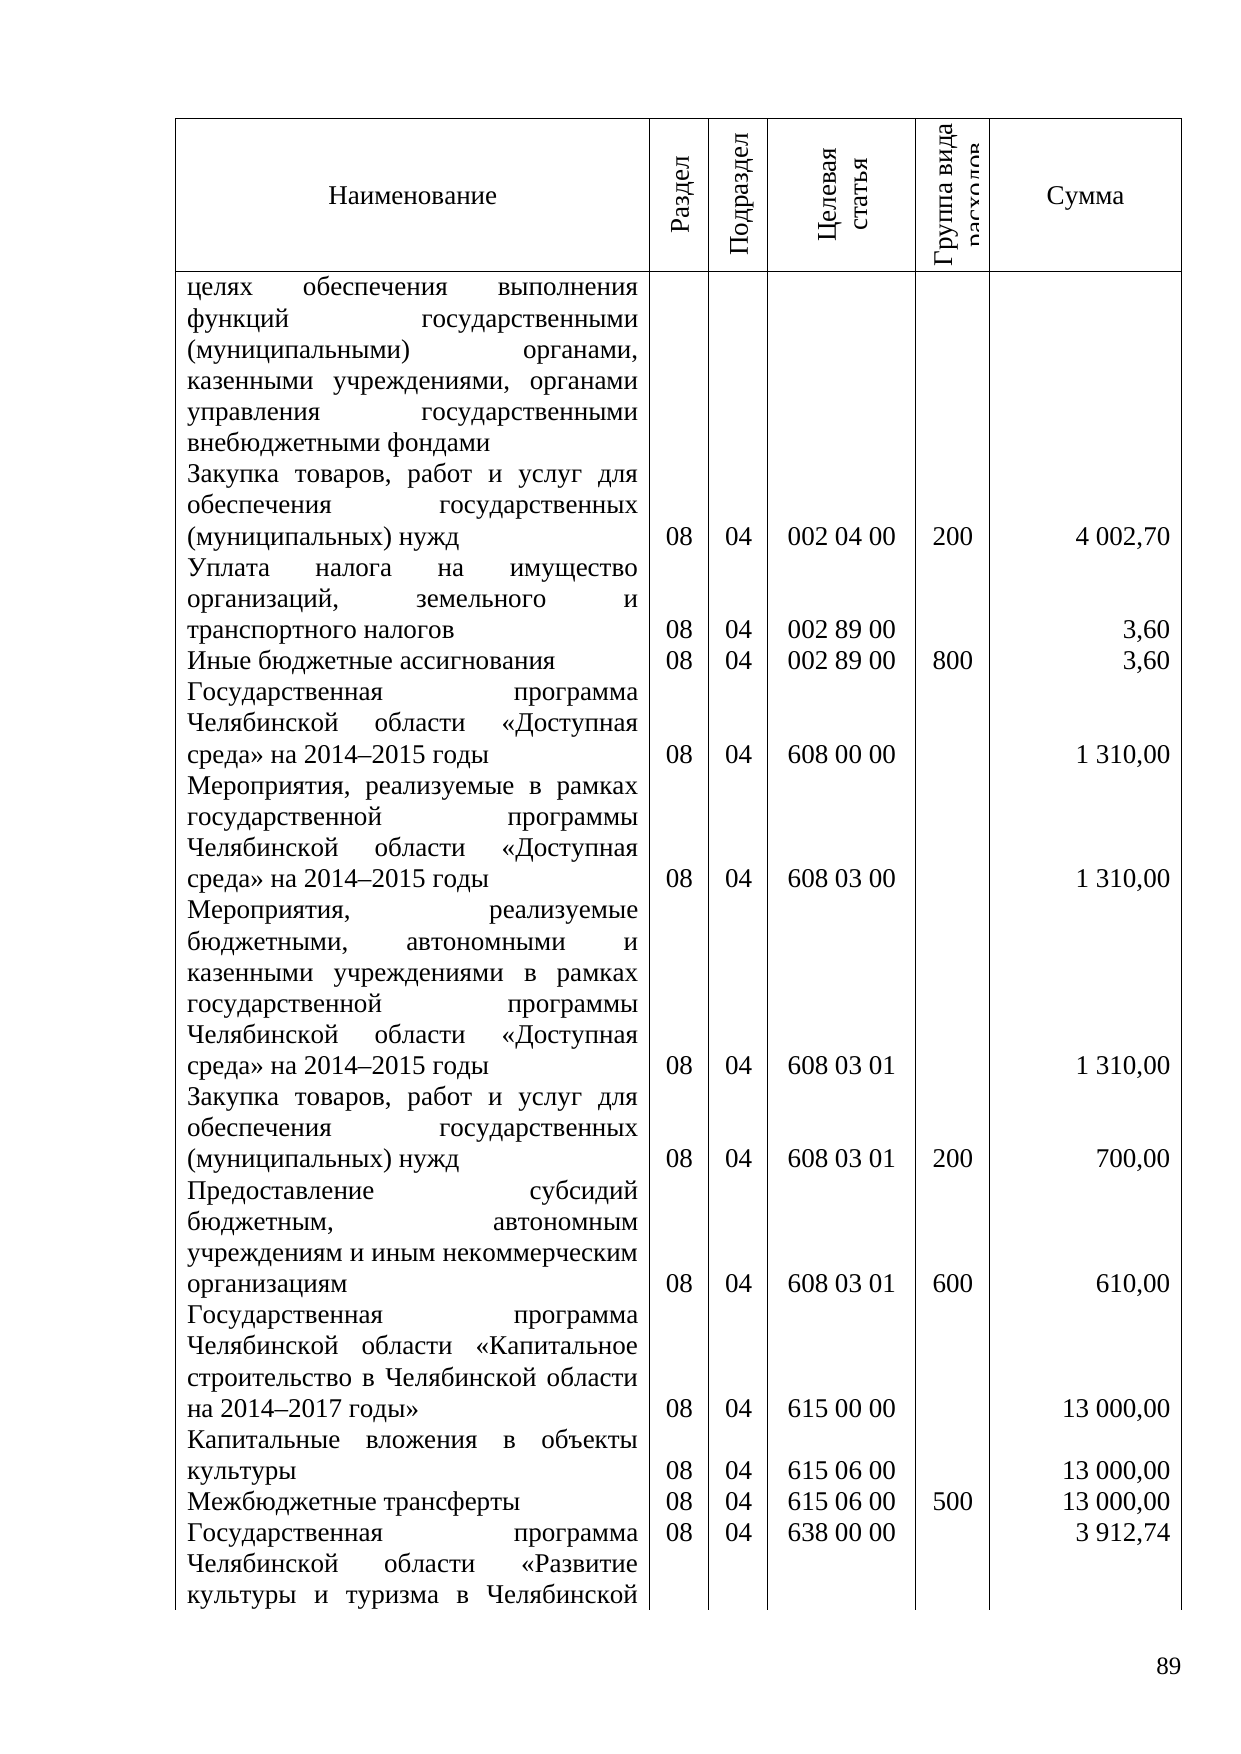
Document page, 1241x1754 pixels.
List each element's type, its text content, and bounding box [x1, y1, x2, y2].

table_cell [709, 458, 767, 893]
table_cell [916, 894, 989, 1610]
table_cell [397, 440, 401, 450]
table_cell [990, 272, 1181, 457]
table_header Группа вида расходов [916, 119, 989, 271]
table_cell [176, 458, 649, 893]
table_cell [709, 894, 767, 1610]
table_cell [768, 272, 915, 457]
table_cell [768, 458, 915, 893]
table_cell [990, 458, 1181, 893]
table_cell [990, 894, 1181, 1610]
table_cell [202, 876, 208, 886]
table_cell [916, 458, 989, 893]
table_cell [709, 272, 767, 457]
table_header Раздел [650, 119, 708, 271]
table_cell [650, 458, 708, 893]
table_header Сумма [990, 119, 1181, 271]
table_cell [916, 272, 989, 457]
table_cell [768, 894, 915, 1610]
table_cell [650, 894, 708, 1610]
table_header Подраздел [709, 119, 767, 271]
table_header Целевая статья [768, 119, 915, 271]
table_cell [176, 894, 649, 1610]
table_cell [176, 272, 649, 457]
table_header Наименование [176, 119, 649, 271]
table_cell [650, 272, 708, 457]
